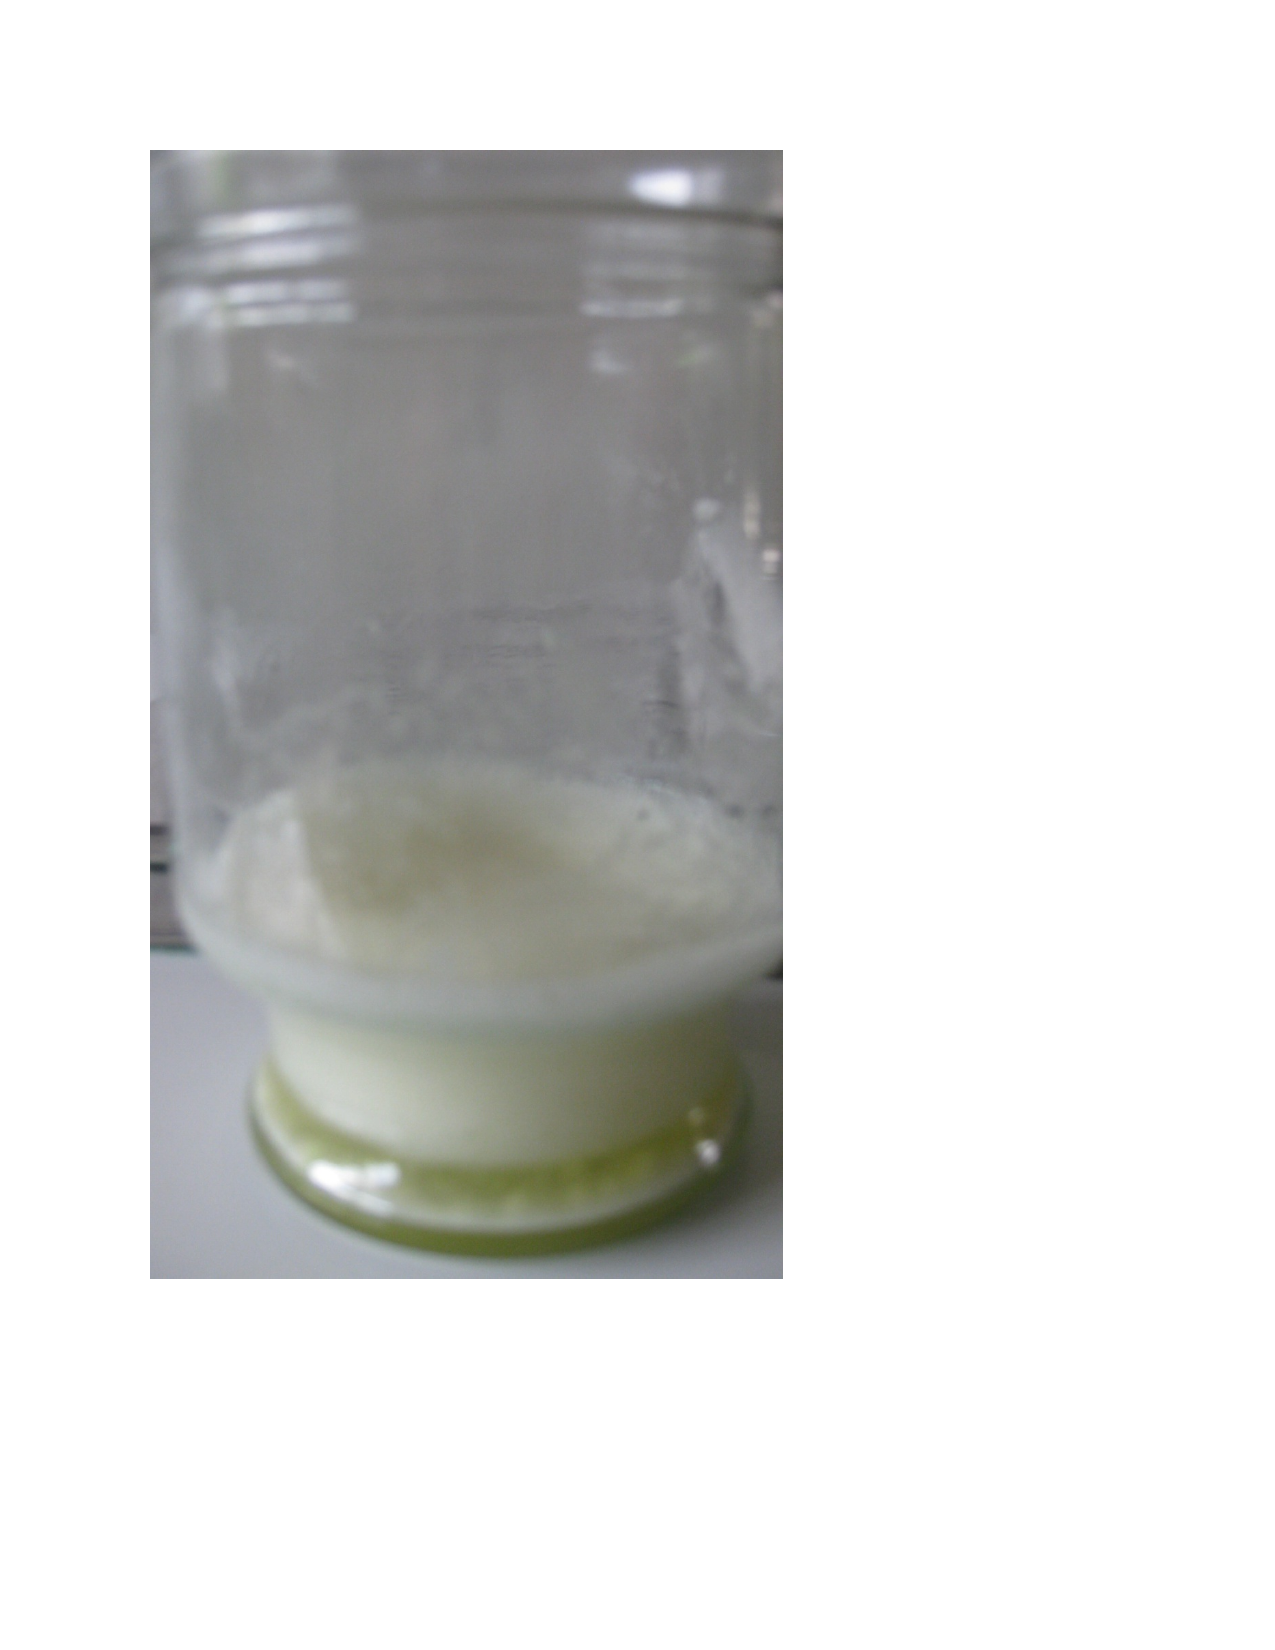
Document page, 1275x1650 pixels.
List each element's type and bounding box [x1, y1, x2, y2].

picture [150, 150, 783, 1279]
